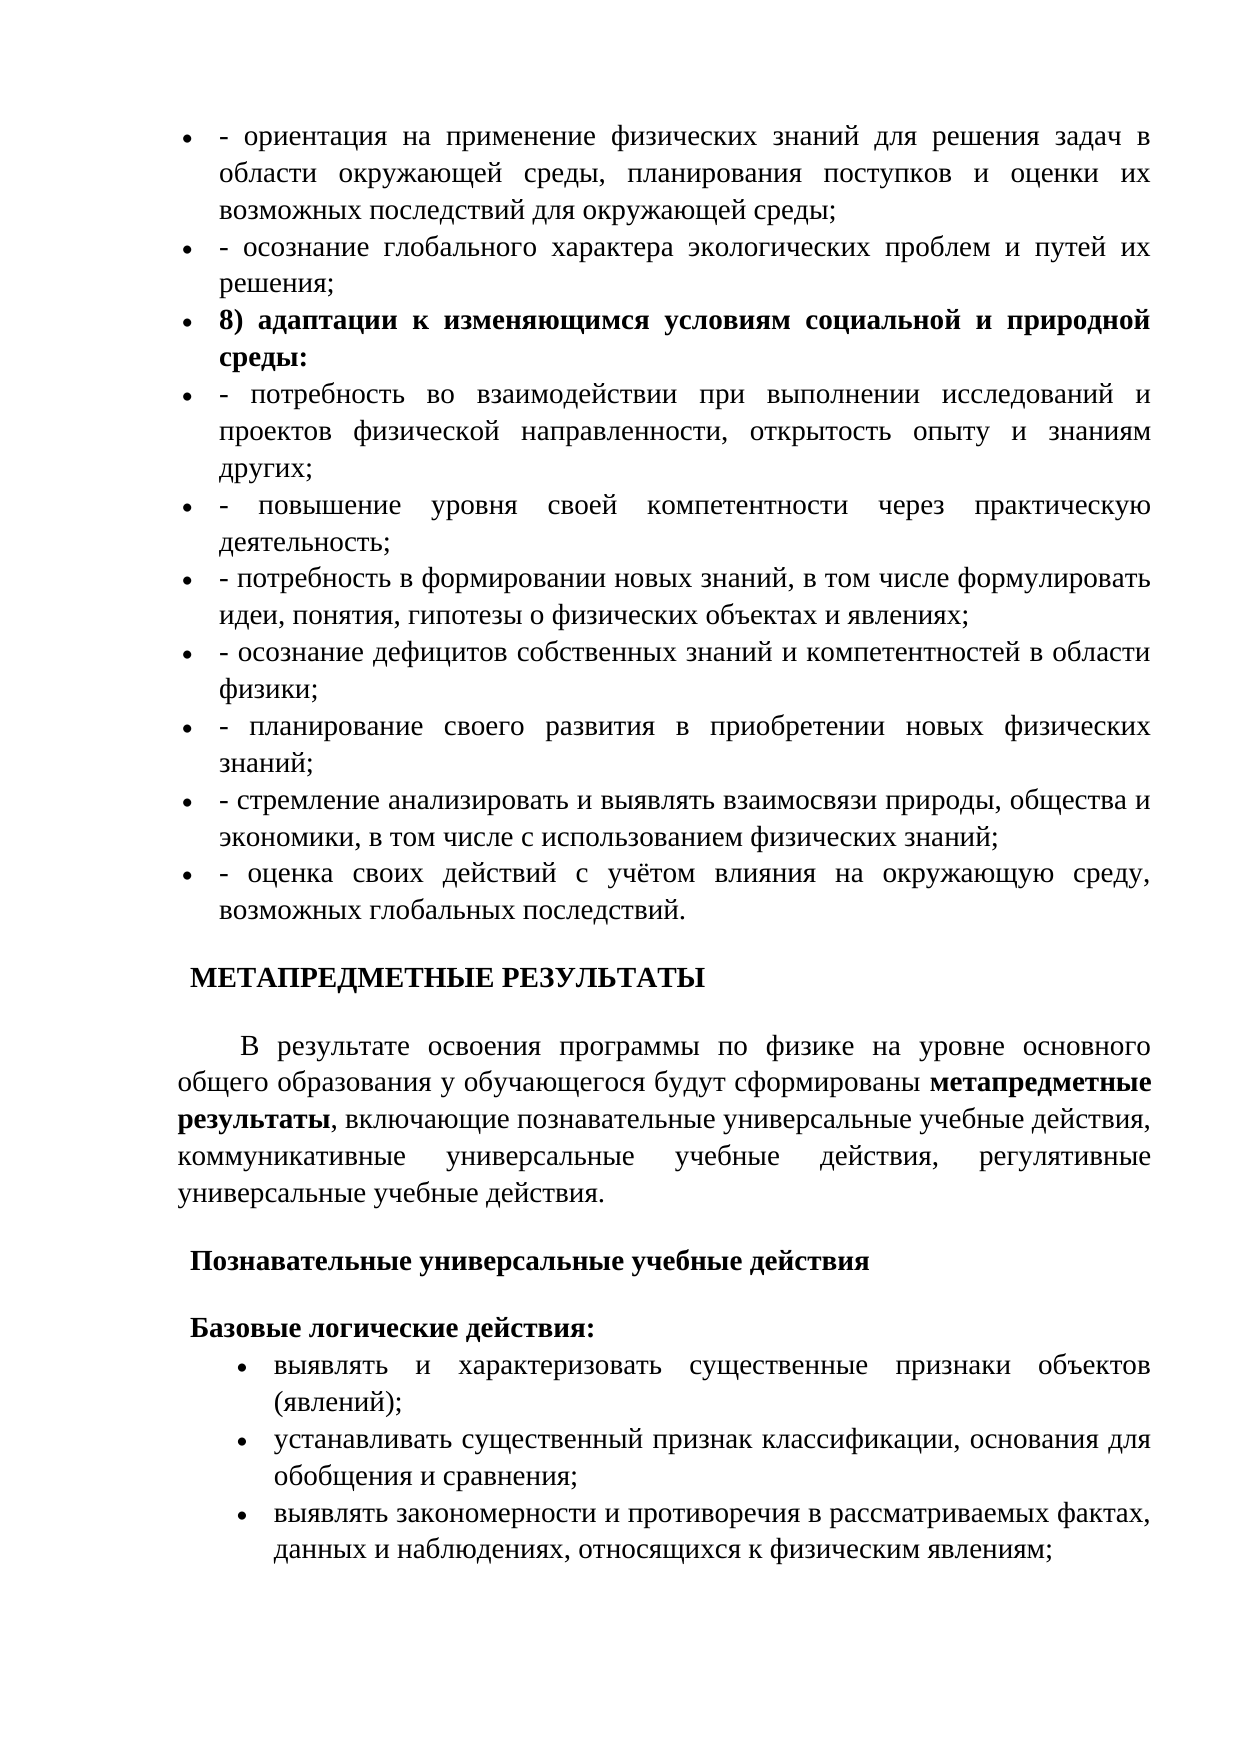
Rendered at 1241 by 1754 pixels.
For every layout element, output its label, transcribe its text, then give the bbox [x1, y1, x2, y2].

list - потребность во взаимодействии при выполнении исследований и проектов физической направленности, открытость опыту и знаниям других; [181, 376, 1152, 483]
list - осознание глобального характера экологических проблем и путей их решения; [181, 229, 1152, 299]
list выявлять и характеризовать существенные признаки объектов (явлений); [236, 1347, 1152, 1418]
list устанавливать существенный признак классификации, основания для обобщения и сравнения; [236, 1421, 1152, 1491]
text Базовые логические действия: [190, 1310, 1152, 1344]
list - осознание дефицитов собственных знаний и компетентностей в области физики; [181, 634, 1152, 705]
list выявлять закономерности и противоречия в рассматриваемых фактах, данных и наблюдениях, относящихся к физическим явлениям; [236, 1495, 1152, 1565]
list - стремление анализировать и выявлять взаимосвязи природы, общества и экономики, в том числе с использованием физических знаний; [181, 782, 1152, 852]
list - повышение уровня своей компетентности через практическую деятельность; [181, 487, 1152, 557]
list - ориентация на применение физических знаний для решения задач в области окружающей среды, планирования поступков и оценки их возможных последствий для окружающей среды; [181, 118, 1152, 225]
list 8) адаптации к изменяющимся условиям социальной и природной среды: [181, 302, 1152, 373]
list - планирование своего развития в приобретении новых физических знаний; [181, 708, 1152, 778]
list - оценка своих действий с учётом влияния на окружающую среду, возможных глобальных последствий. [181, 856, 1152, 926]
text Познавательные универсальные учебные действия [190, 1243, 1152, 1276]
text МЕТАПРЕДМЕТНЫЕ РЕЗУЛЬТАТЫ [190, 960, 1152, 994]
text В результате освоения программы по физике на уровне основного общего образования у обучающегося будут сформированы метапредметные результаты, включающие познавательные универсальные учебные действия, коммуникативные универсальные учебные действия, регулятивные универсальные учебные действия. [177, 1028, 1152, 1209]
list - потребность в формировании новых знаний, в том числе формулировать идеи, понятия, гипотезы о физических объектах и явлениях; [181, 561, 1152, 631]
